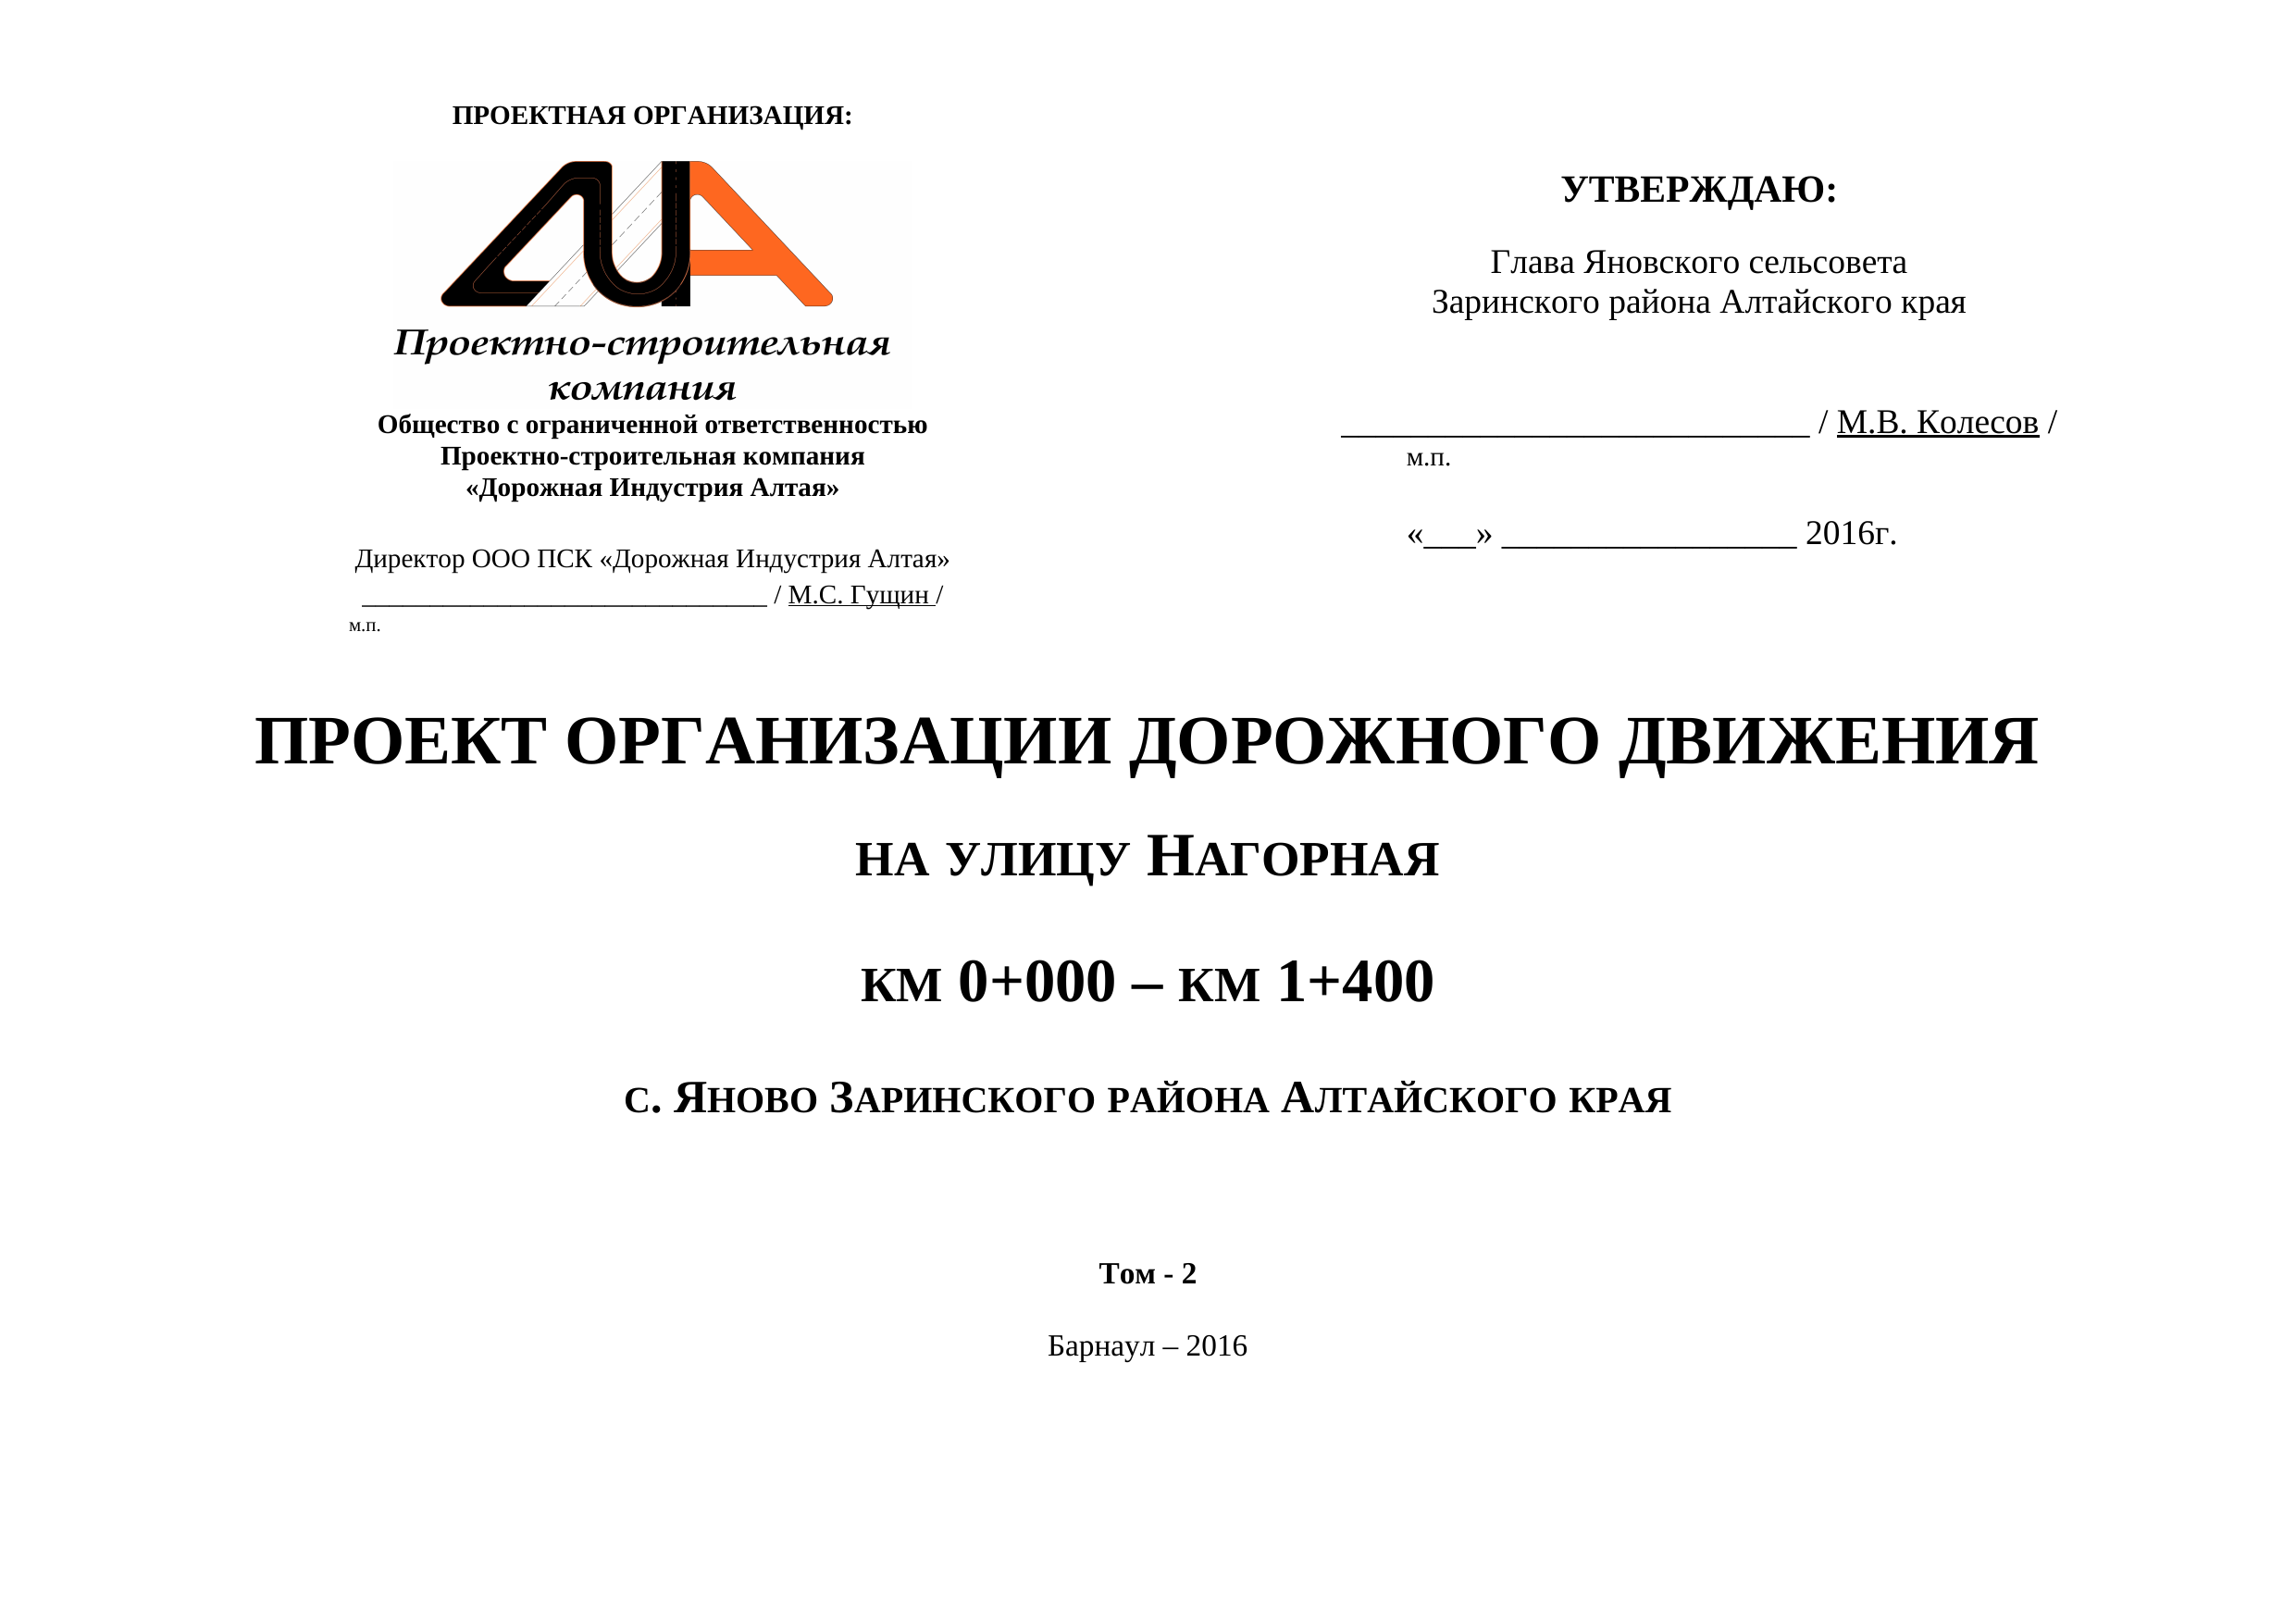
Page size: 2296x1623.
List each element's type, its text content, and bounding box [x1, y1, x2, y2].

text Том - 2 [109, 1255, 2186, 1290]
text ПРОЕКТ ОРГАНИЗАЦИИ ДОРОЖНОГО ДВИЖЕНИЯ [109, 699, 2186, 778]
text км 0+000 – км 1+400 [109, 944, 2186, 1015]
text на улицу Нагорная [109, 818, 2186, 889]
picture [393, 161, 912, 409]
text с. Яново Заринского района Алтайского края [109, 1070, 2186, 1122]
text Барнаул – 2016 [109, 1327, 2186, 1362]
